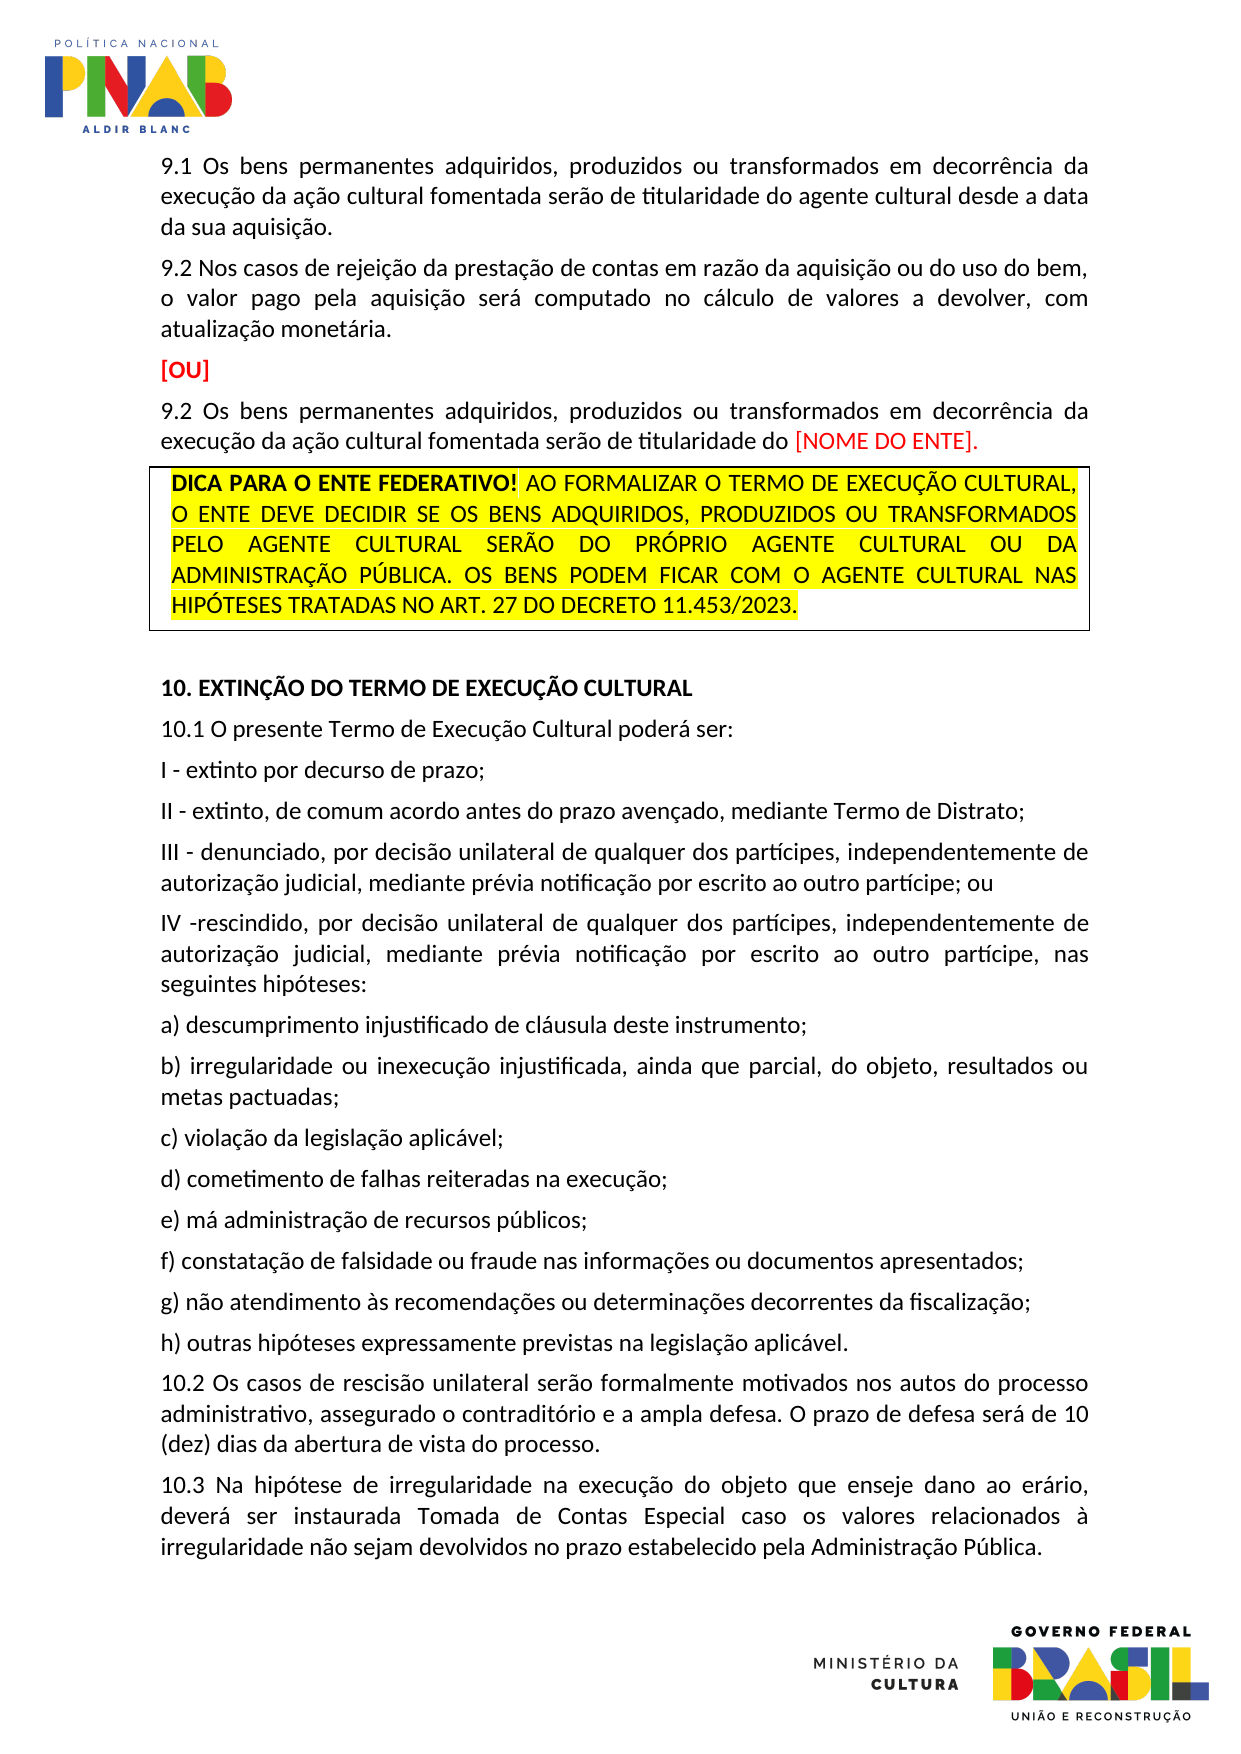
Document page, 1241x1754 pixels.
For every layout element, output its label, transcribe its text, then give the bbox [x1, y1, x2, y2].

text 9.2 Nos casos de rejeição da prestação de contas em razão da aquisição ou do uso do bem, o valor pago pela aquisição será computado no cálculo de valores a devolver, com atualização monetária. [160, 252, 1090, 343]
text 10.1 O presente Termo de Execução Cultural poderá ser: [160, 713, 1090, 744]
text 9.1 Os bens permanentes adquiridos, produzidos ou transformados em decorrência da execução da ação cultural fomentada serão de titularidade do agente cultural desde a data da sua aquisição. [160, 150, 1090, 242]
text c) violação da legislação aplicável; [160, 1122, 1090, 1152]
text IV -rescindido, por decisão unilateral de qualquer dos partícipes, independentemente de autorização judicial, mediante prévia notificação por escrito ao outro partícipe, nas seguintes hipóteses: [160, 908, 1090, 999]
text 9.2 Os bens permanentes adquiridos, produzidos ou transformados em decorrência da execução da ação cultural fomentada serão de titularidade do [NOME DO ENTE]. [160, 395, 1090, 456]
text e) má administração de recursos públicos; [160, 1204, 1090, 1234]
text b) irregularidade ou inexecução injustificada, ainda que parcial, do objeto, resultados ou metas pactuadas; [160, 1051, 1090, 1112]
text II - extinto, de comum acordo antes do prazo avençado, mediante Termo de Distrato; [160, 795, 1090, 826]
text [OU] [160, 354, 1090, 384]
text 10. EXTINÇÃO DO TERMO DE EXECUÇÃO CULTURAL [160, 672, 1090, 703]
text 10.3 Na hipótese de irregularidade na execução do objeto que enseje dano ao erário, deverá ser instaurada Tomada de Contas Especial caso os valores relacionados à irregularidade não sejam devolvidos no prazo estabelecido pela Administração Pública. [160, 1469, 1090, 1561]
text d) cometimento de falhas reiteradas na execução; [160, 1163, 1090, 1193]
text g) não atendimento às recomendações ou determinações decorrentes da fiscalização; [160, 1286, 1090, 1316]
text h) outras hipóteses expressamente previstas na legislação aplicável. [160, 1327, 1090, 1357]
text a) descumprimento injustificado de cláusula deste instrumento; [160, 1009, 1090, 1040]
picture [0, 2, 1237, 1752]
text I - extinto por decurso de prazo; [160, 754, 1090, 785]
text f) constatação de falsidade ou fraude nas informações ou documentos apresentados; [160, 1245, 1090, 1275]
table_header DICA PARA O ENTE FEDERATIVO! AO FORMALIZAR O TERMO DE EXECUÇÃO CULTURAL, O ENTE DEVE DECIDIR SE OS BENS ADQUIRIDOS, PRODUZIDOS OU TRANSFORMADOS PELO AGENTE CULTURAL SERÃO DO PRÓPRIO AGENTE CULTURAL OU DA ADMINISTRAÇÃO PÚBLICA. OS BENS PODEM FICAR COM O AGENTE CULTURAL NAS HIPÓTESES TRATADAS NO ART. 27 DO DECRETO 11.453/2023. [150, 468, 1089, 630]
text 10.2 Os casos de rescisão unilateral serão formalmente motivados nos autos do processo administrativo, assegurado o contraditório e a ampla defesa. O prazo de defesa será de 10 (dez) dias da abertura de vista do processo. [160, 1368, 1090, 1459]
text III - denunciado, por decisão unilateral de qualquer dos partícipes, independentemente de autorização judicial, mediante prévia notificação por escrito ao outro partícipe; ou [160, 836, 1090, 897]
